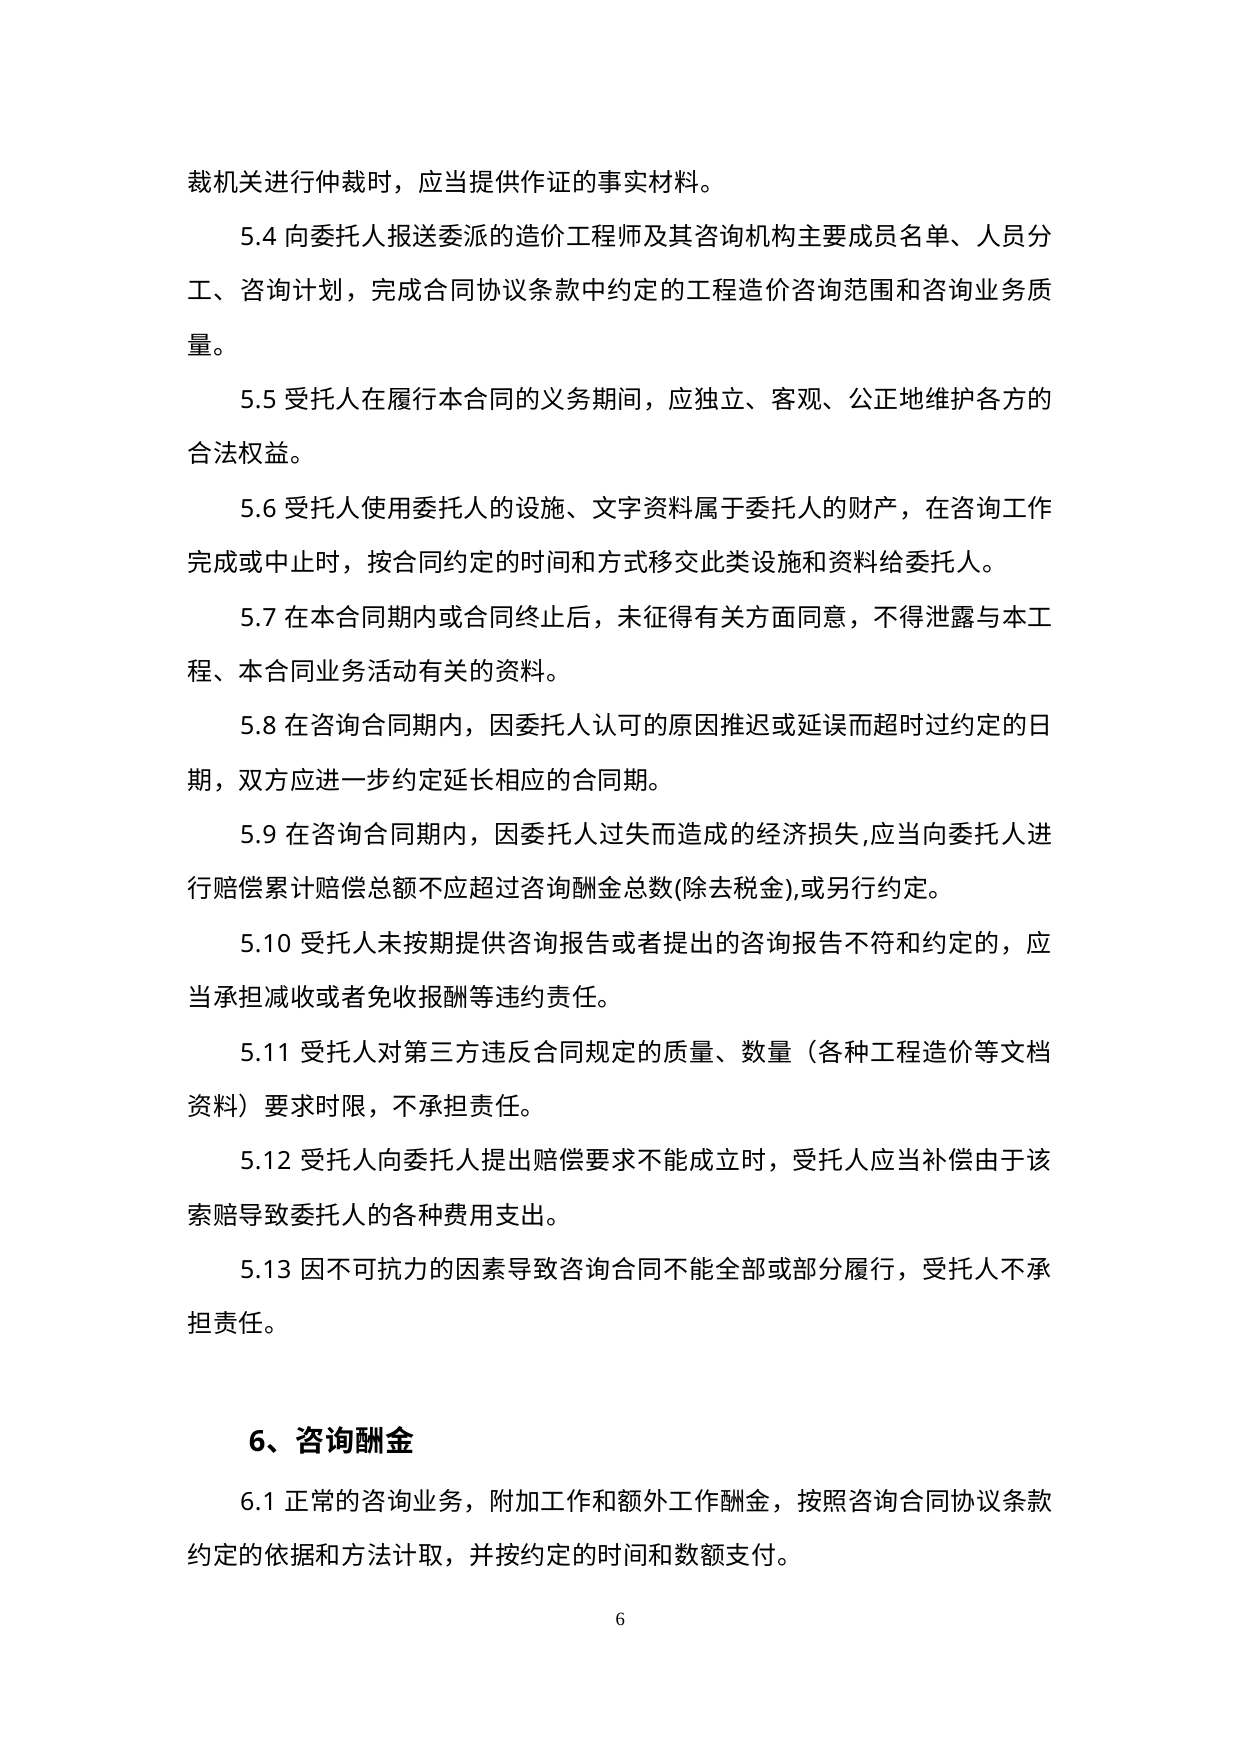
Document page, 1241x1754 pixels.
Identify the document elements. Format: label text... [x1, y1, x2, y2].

text 5.7 在本合同期内或合同终止后，未征得有关方面同意，不得泄露与本工程、本合同业务活动有关的资料。 [187, 597, 1053, 688]
text 5.11 受托人对第三方违反合同规定的质量、数量（各种工程造价等文档资料）要求时限，不承担责任。 [187, 1032, 1053, 1123]
text 5.9 在咨询合同期内，因委托人过失而造成的经济损失,应当向委托人进行赔偿累计赔偿总额不应超过咨询酬金总数(除去税金),或另行约定。 [187, 814, 1053, 905]
text 6.1 正常的咨询业务，附加工作和额外工作酬金，按照咨询合同协议条款约定的依据和方法计取，并按约定的时间和数额支付。 [187, 1481, 1053, 1572]
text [187, 162, 1053, 198]
text 5.5 受托人在履行本合同的义务期间，应独立、客观、公正地维护各方的合法权益。 [187, 379, 1053, 470]
text 5.10 受托人未按期提供咨询报告或者提出的咨询报告不符和约定的，应当承担减收或者免收报酬等违约责任。 [187, 923, 1053, 1014]
text 5.6 受托人使用委托人的设施、文字资料属于委托人的财产，在咨询工作完成或中止时，按合同约定的时间和方式移交此类设施和资料给委托人。 [187, 488, 1053, 579]
text 5.13 因不可抗力的因素导致咨询合同不能全部或部分履行，受托人不承担责任。 [187, 1249, 1053, 1340]
text 5.4 向委托人报送委派的造价工程师及其咨询机构主要成员名单、人员分工、咨询计划，完成合同协议条款中约定的工程造价咨询范围和咨询业务质量。 [187, 216, 1053, 361]
text 6、咨询酬金 [187, 1418, 1053, 1460]
text 5.8 在咨询合同期内，因委托人认可的原因推迟或延误而超时过约定的日期，双方应进一步约定延长相应的合同期。 [187, 706, 1053, 796]
text 5.12 受托人向委托人提出赔偿要求不能成立时，受托人应当补偿由于该索赔导致委托人的各种费用支出。 [187, 1141, 1053, 1231]
